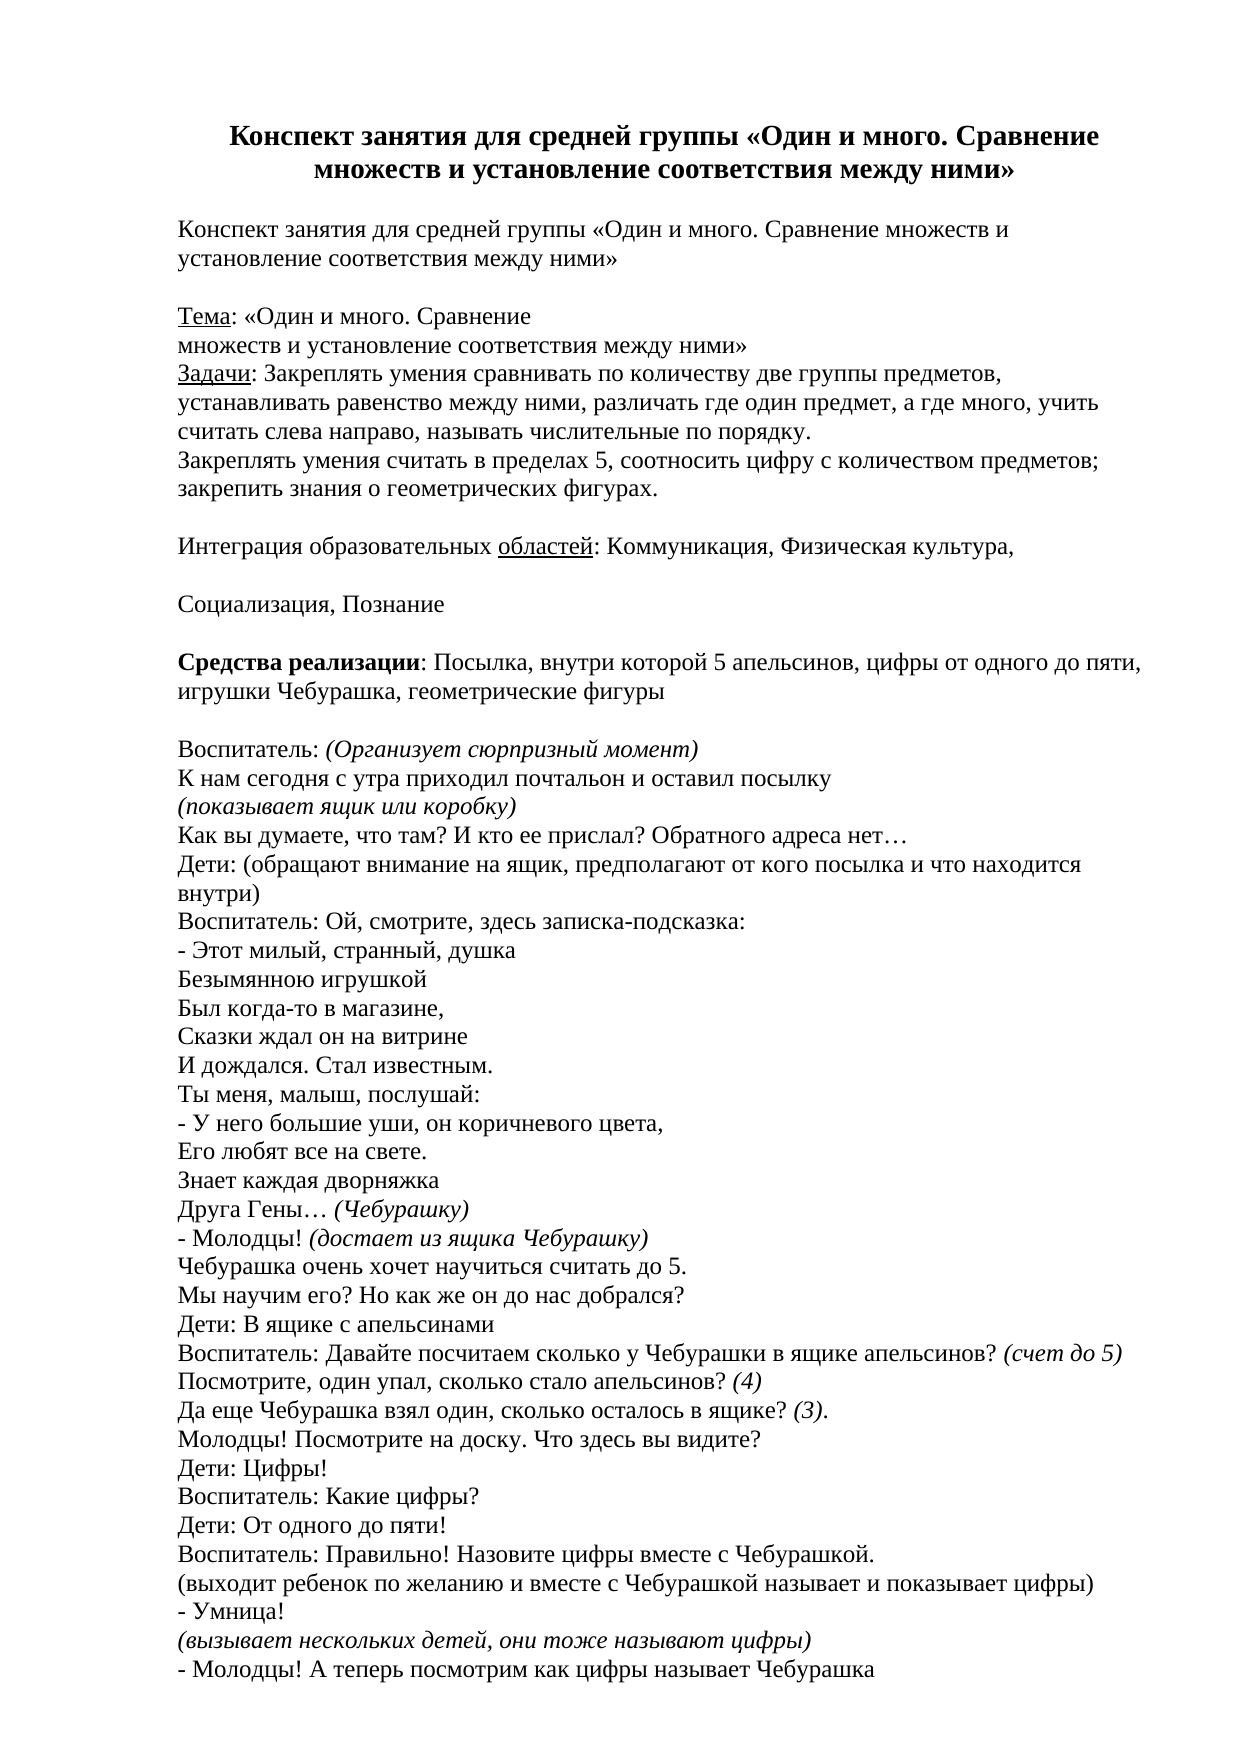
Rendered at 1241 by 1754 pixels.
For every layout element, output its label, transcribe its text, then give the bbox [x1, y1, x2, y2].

text Воспитатель: Правильно! Назовите цифры вместе с Чебурашкой. [177, 1539, 1152, 1568]
text Закреплять умения считать в пределах 5, соотносить цифру с количеством предметов; закрепить знания о геометрических фигурах. [177, 445, 1152, 502]
text Воспитатель: (Организует сюрпризный момент) [177, 734, 1152, 763]
text Его любят все на свете. [177, 1136, 1152, 1165]
text (вызывает нескольких детей, они тоже называют цифры) [177, 1625, 1152, 1654]
text Воспитатель: Ой, смотрите, здесь записка-подсказка: [177, 906, 1152, 935]
text Тема: «Один и много. Сравнение [177, 301, 1152, 330]
text (показывает ящик или коробку) [177, 791, 1152, 820]
text Воспитатель: Давайте посчитаем сколько у Чебурашки в ящике апельсинов? (счет до 5) [177, 1338, 1152, 1366]
text Социализация, Познание [177, 589, 1152, 618]
text Дети: (обращают внимание на ящик, предполагают от кого посылка и что находится внутри) [177, 849, 1152, 906]
text Конспект занятия для средней группы «Один и много. Сравнение множеств и установление соответствия между ними» [177, 214, 1152, 272]
text Да еще Чебурашка взял один, сколько осталось в ящике? (3). [177, 1395, 1152, 1424]
text Дети: В ящике с апельсинами [177, 1309, 1152, 1338]
text Средства реализации: Посылка, внутри которой 5 апельсинов, цифры от одного до пяти, игрушки Чебурашка, геометрические фигуры [177, 647, 1152, 705]
text Дети: От одного до пяти! [177, 1510, 1152, 1539]
text Мы научим его? Но как же он до нас добрался? [177, 1280, 1152, 1309]
text множеств и установление соответствия между ними» [177, 330, 1152, 358]
text Воспитатель: Какие цифры? [177, 1481, 1152, 1510]
text Сказки ждал он на витрине [177, 1021, 1152, 1050]
text К нам сегодня с утра приходил почтальон и оставил посылку [177, 763, 1152, 791]
text Знает каждая дворняжка [177, 1165, 1152, 1194]
text Друга Гены… (Чебурашку) [177, 1194, 1152, 1223]
text - Молодцы! (достает из ящика Чебурашку) [177, 1223, 1152, 1251]
text - Этот милый, странный, душка [177, 935, 1152, 964]
text Безымянною игрушкой [177, 964, 1152, 993]
text Посмотрите, один упал, сколько стало апельсинов? (4) [177, 1366, 1152, 1395]
text - Умница! [177, 1596, 1152, 1625]
text Интеграция образовательных областей: Коммуникация, Физическая культура, [177, 531, 1152, 560]
text - У него большие уши, он коричневого цвета, [177, 1108, 1152, 1136]
text Конспект занятия для средней группы «Один и много. Сравнение множеств и установление соответствия между ними» [177, 118, 1152, 185]
text (выходит ребенок по желанию и вместе с Чебурашкой называет и показывает цифры) [177, 1568, 1152, 1596]
text - Молодцы! А теперь посмотрим как цифры называет Чебурашка [177, 1654, 1152, 1683]
text Чебурашка очень хочет научиться считать до 5. [177, 1251, 1152, 1280]
text Ты меня, малыш, послушай: [177, 1079, 1152, 1108]
text И дождался. Стал известным. [177, 1050, 1152, 1079]
text Дети: Цифры! [177, 1453, 1152, 1481]
text Как вы думаете, что там? И кто ее прислал? Обратного адреса нет… [177, 820, 1152, 849]
text Молодцы! Посмотрите на доску. Что здесь вы видите? [177, 1424, 1152, 1453]
text Был когда-то в магазине, [177, 993, 1152, 1021]
text Задачи: Закреплять умения сравнивать по количеству две группы предметов, устанавливать равенство между ними, различать где один предмет, а где много, учить считать слева направо, называть числительные по порядку. [177, 358, 1152, 445]
